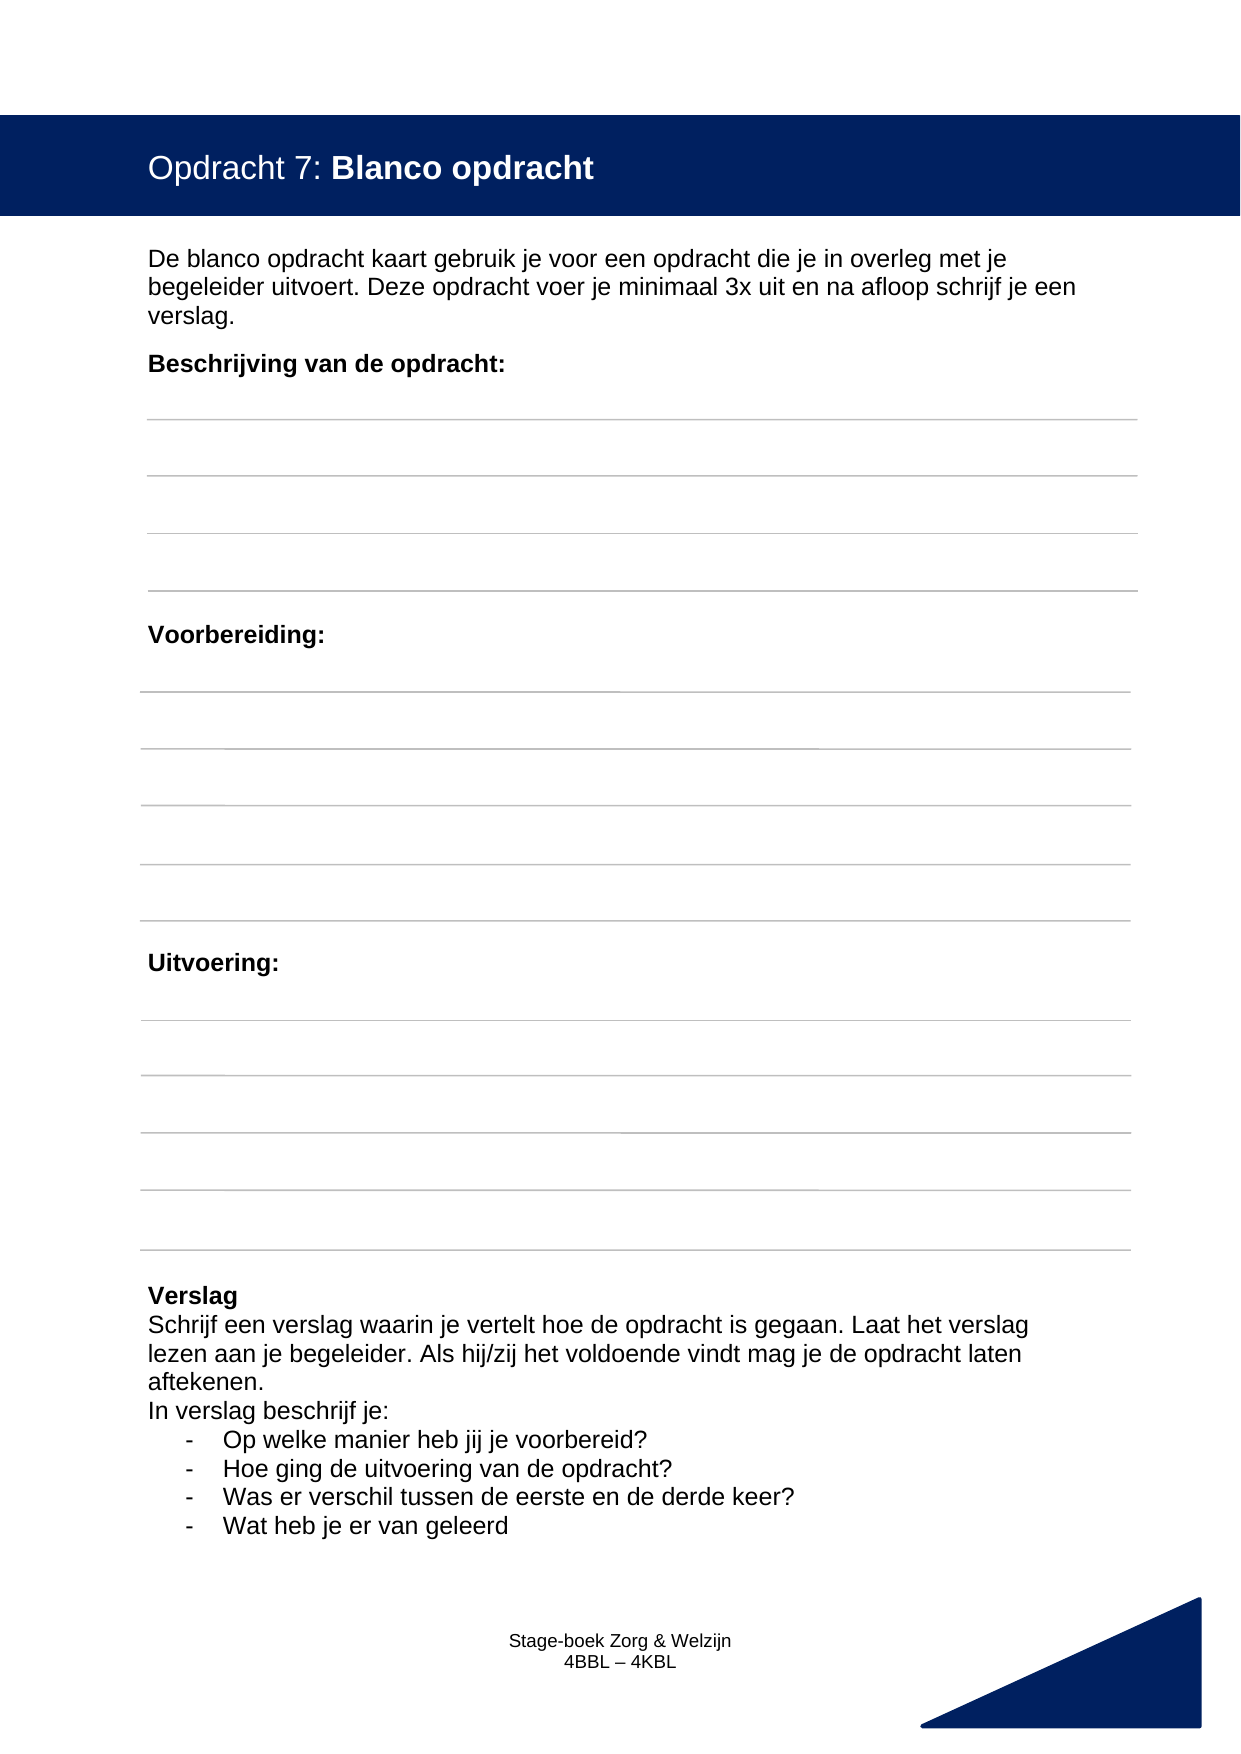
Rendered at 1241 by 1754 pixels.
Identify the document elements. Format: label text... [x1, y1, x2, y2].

text Beschrijving van de opdracht: [148, 349, 1092, 378]
list Op welke manier heb jij je voorbereid? [185, 1425, 1092, 1453]
text De blanco opdracht kaart gebruik je voor een opdracht die je in overleg met je begeleider uitvoert. Deze opdracht voer je minimaal 3x uit en na afloop schrijf je een verslag. [148, 244, 1092, 330]
text Schrijf een verslag waarin je vertelt hoe de opdracht is gegaan. Laat het verslag lezen aan je begeleider. Als hij/zij het voldoende vindt mag je de opdracht laten aftekenen. [148, 1310, 1092, 1396]
text In verslag beschrijf je: [148, 1396, 1092, 1425]
list Hoe ging de uitvoering van de opdracht? [185, 1453, 1092, 1482]
list Was er verschil tussen de eerste en de derde keer? [185, 1482, 1092, 1511]
text Uitvoering: [148, 948, 1092, 977]
text Voorbereiding: [148, 620, 1092, 648]
text Opdracht 7: Blanco opdracht [148, 148, 1092, 186]
list Wat heb je er van geleerd [185, 1511, 1092, 1540]
text Verslag [148, 1281, 1092, 1310]
